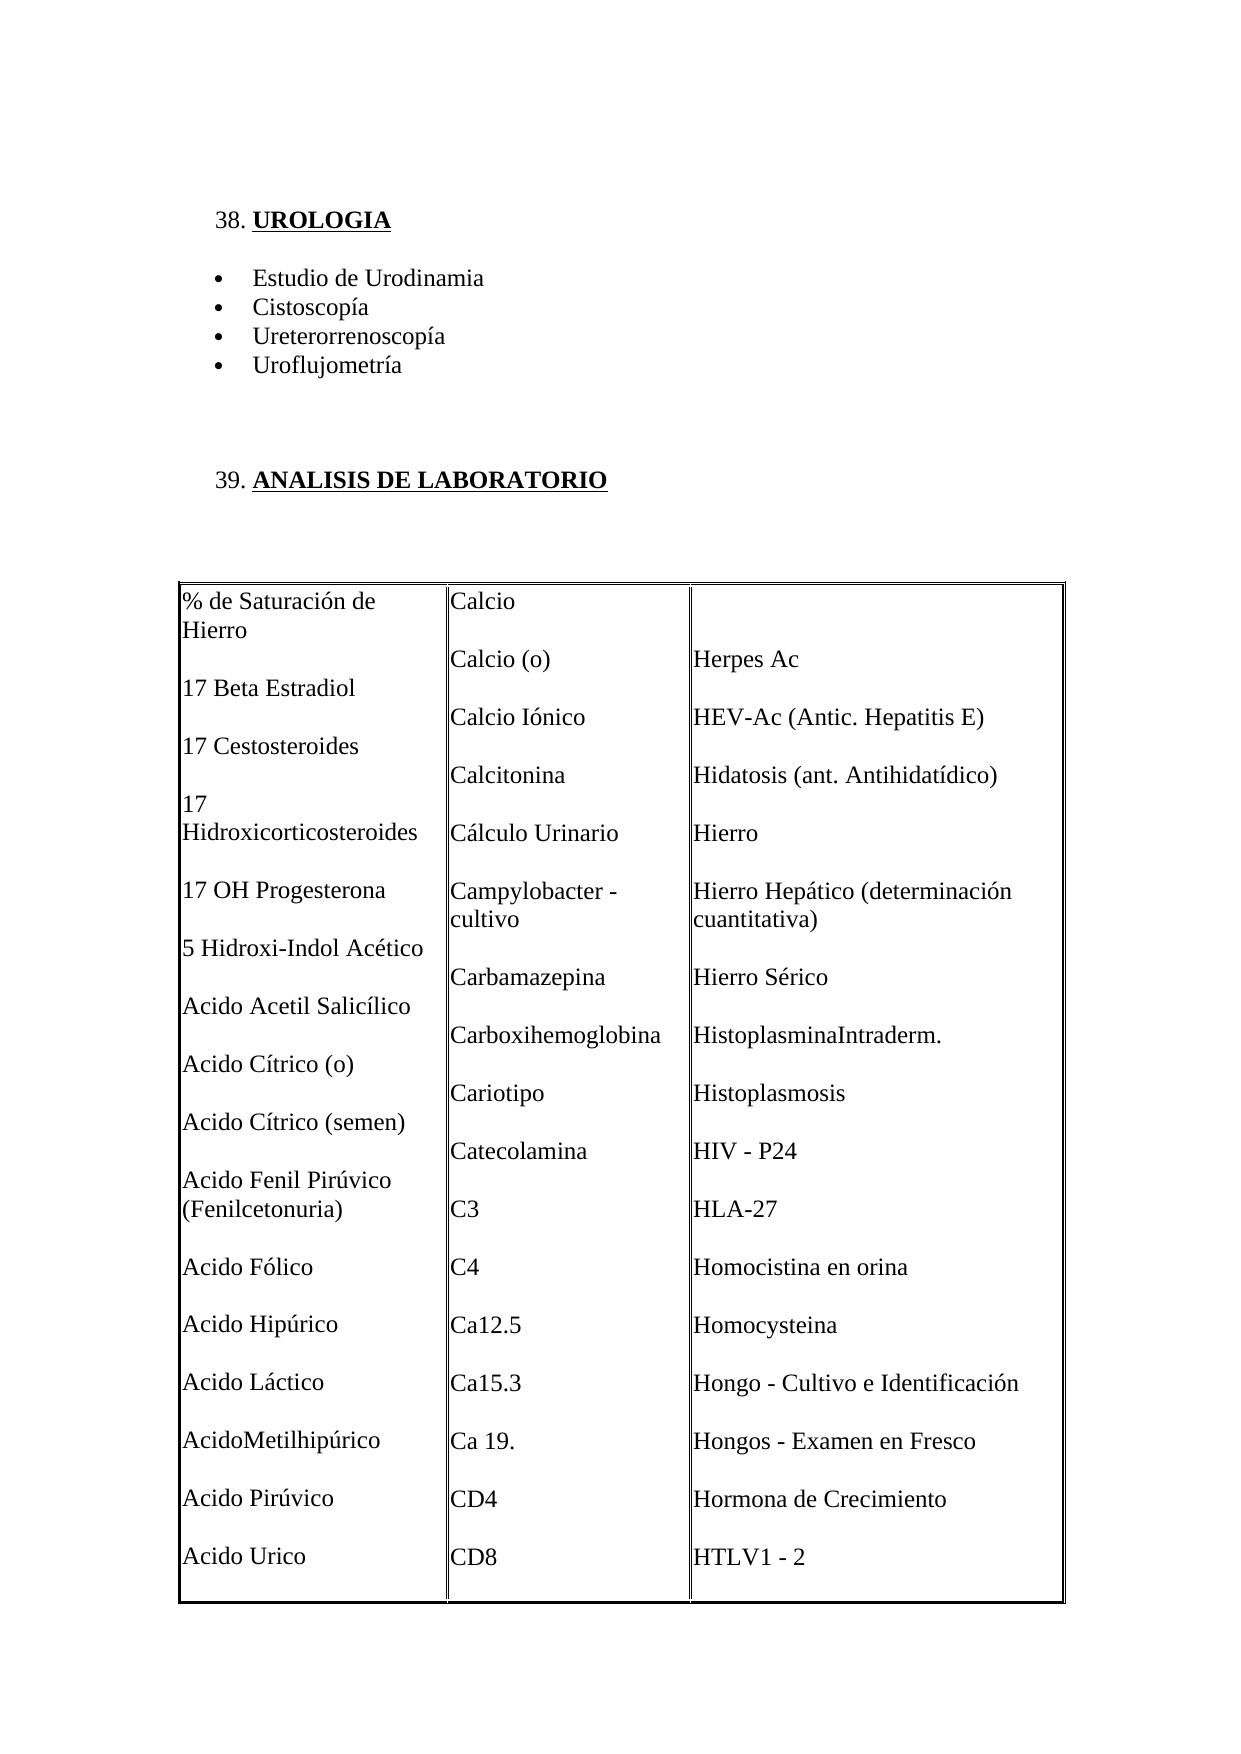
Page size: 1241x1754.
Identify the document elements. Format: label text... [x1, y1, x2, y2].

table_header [448, 585, 691, 1601]
list ANALISIS DE LABORATORIO [215, 466, 1063, 494]
list Uroflujometría [215, 350, 1063, 378]
list UROLOGIA [215, 206, 1063, 234]
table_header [181, 585, 448, 1601]
list Ureterorrenoscopía [215, 321, 1063, 350]
list Estudio de Urodinamia [215, 263, 1063, 292]
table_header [691, 585, 1062, 1601]
list Cistoscopía [215, 292, 1063, 321]
